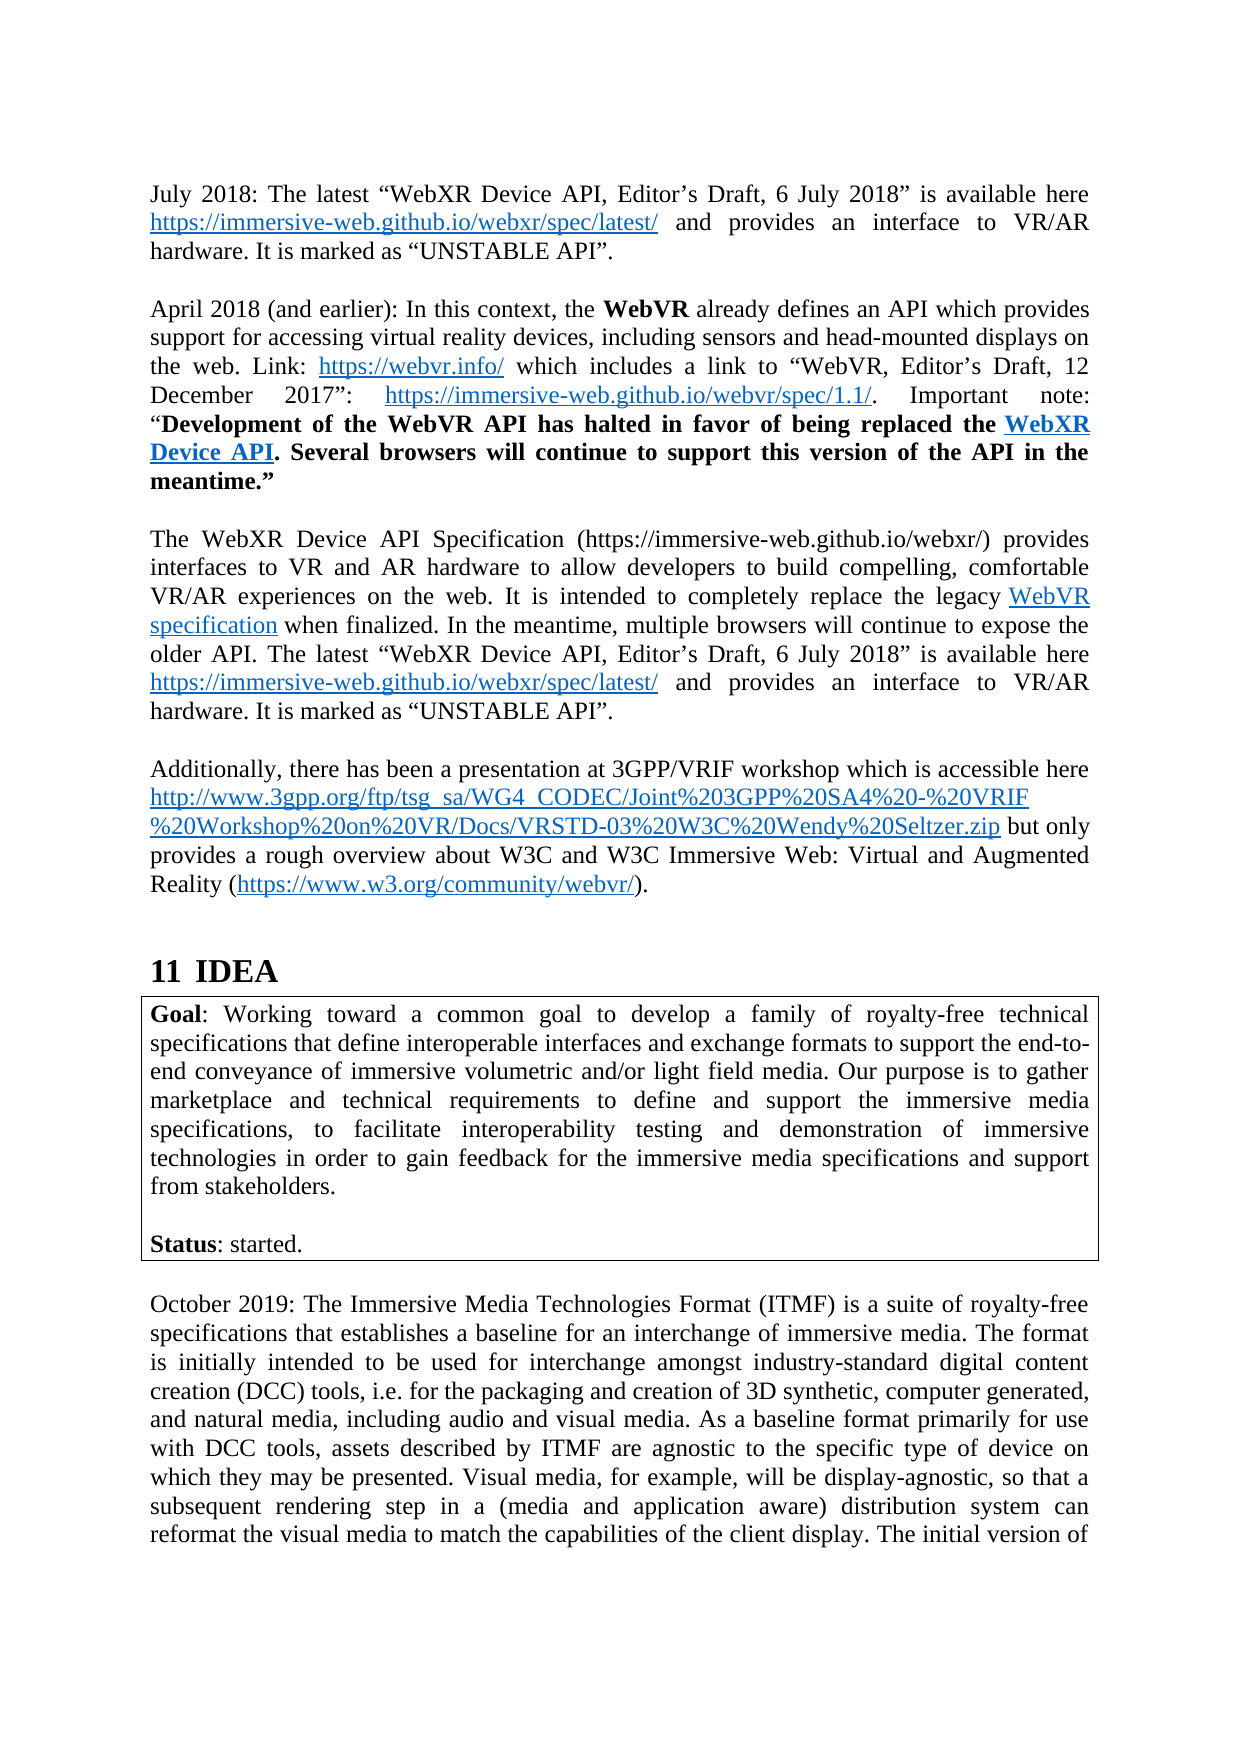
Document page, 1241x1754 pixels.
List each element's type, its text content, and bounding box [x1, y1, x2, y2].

text The WebXR Device API Specification (https://immersive-web.github.io/webxr/) provides interfaces to VR and AR hardware to allow developers to build compelling, comfortable VR/AR experiences on the web. It is intended to completely replace the legacy WebVR specification when finalized. In the meantime, multiple browsers will continue to expose the older API. The latest “WebXR Device API, Editor’s Draft, 6 July 2018” is available here https://immersive-web.github.io/webxr/spec/latest/ and provides an interface to VR/AR hardware. It is marked as “UNSTABLE API”. [150, 524, 1090, 725]
text July 2018: The latest “WebXR Device API, Editor’s Draft, 6 July 2018” is available here https://immersive-web.github.io/webxr/spec/latest/ and provides an interface to VR/AR hardware. It is marked as “UNSTABLE API”. [150, 179, 1090, 265]
text Additionally, there has been a presentation at 3GPP/VRIF workshop which is accessible here http://www.3gpp.org/ftp/tsg_sa/WG4_CODEC/Joint%203GPP%20SA4%20-%20VRIF%20Workshop%20on%20VR/Docs/VRSTD-03%20W3C%20Wendy%20Seltzer.zip but only provides a rough overview about W3C and W3C Immersive Web: Virtual and Augmented Reality (https://www.w3.org/community/webvr/). [150, 754, 1090, 897]
list IDEA [150, 951, 1090, 989]
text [150, 1289, 1090, 1548]
text Status: started. [142, 1226, 1098, 1260]
text April 2018 (and earlier): In this context, the WebVR already defines an API which provides support for accessing virtual reality devices, including sensors and head-mounted displays on the web. Link: https://webvr.info/ which includes a link to “WebVR, Editor’s Draft, 12 December 2017”: https://immersive-web.github.io/webvr/spec/1.1/. Important note: “Development of the WebVR API has halted in favor of being replaced the WebXR Device API. Several browsers will continue to support this version of the API in the meantime.” [150, 294, 1090, 495]
text Goal: Working toward a common goal to develop a family of royalty-free technical specifications that define interoperable interfaces and exchange formats to support the end-to-end conveyance of immersive volumetric and/or light field media. Our purpose is to gather marketplace and technical requirements to define and support the immersive media specifications, to facilitate interoperability testing and demonstration of immersive technologies in order to gain feedback for the immersive media specifications and support from stakeholders. [142, 997, 1098, 1200]
